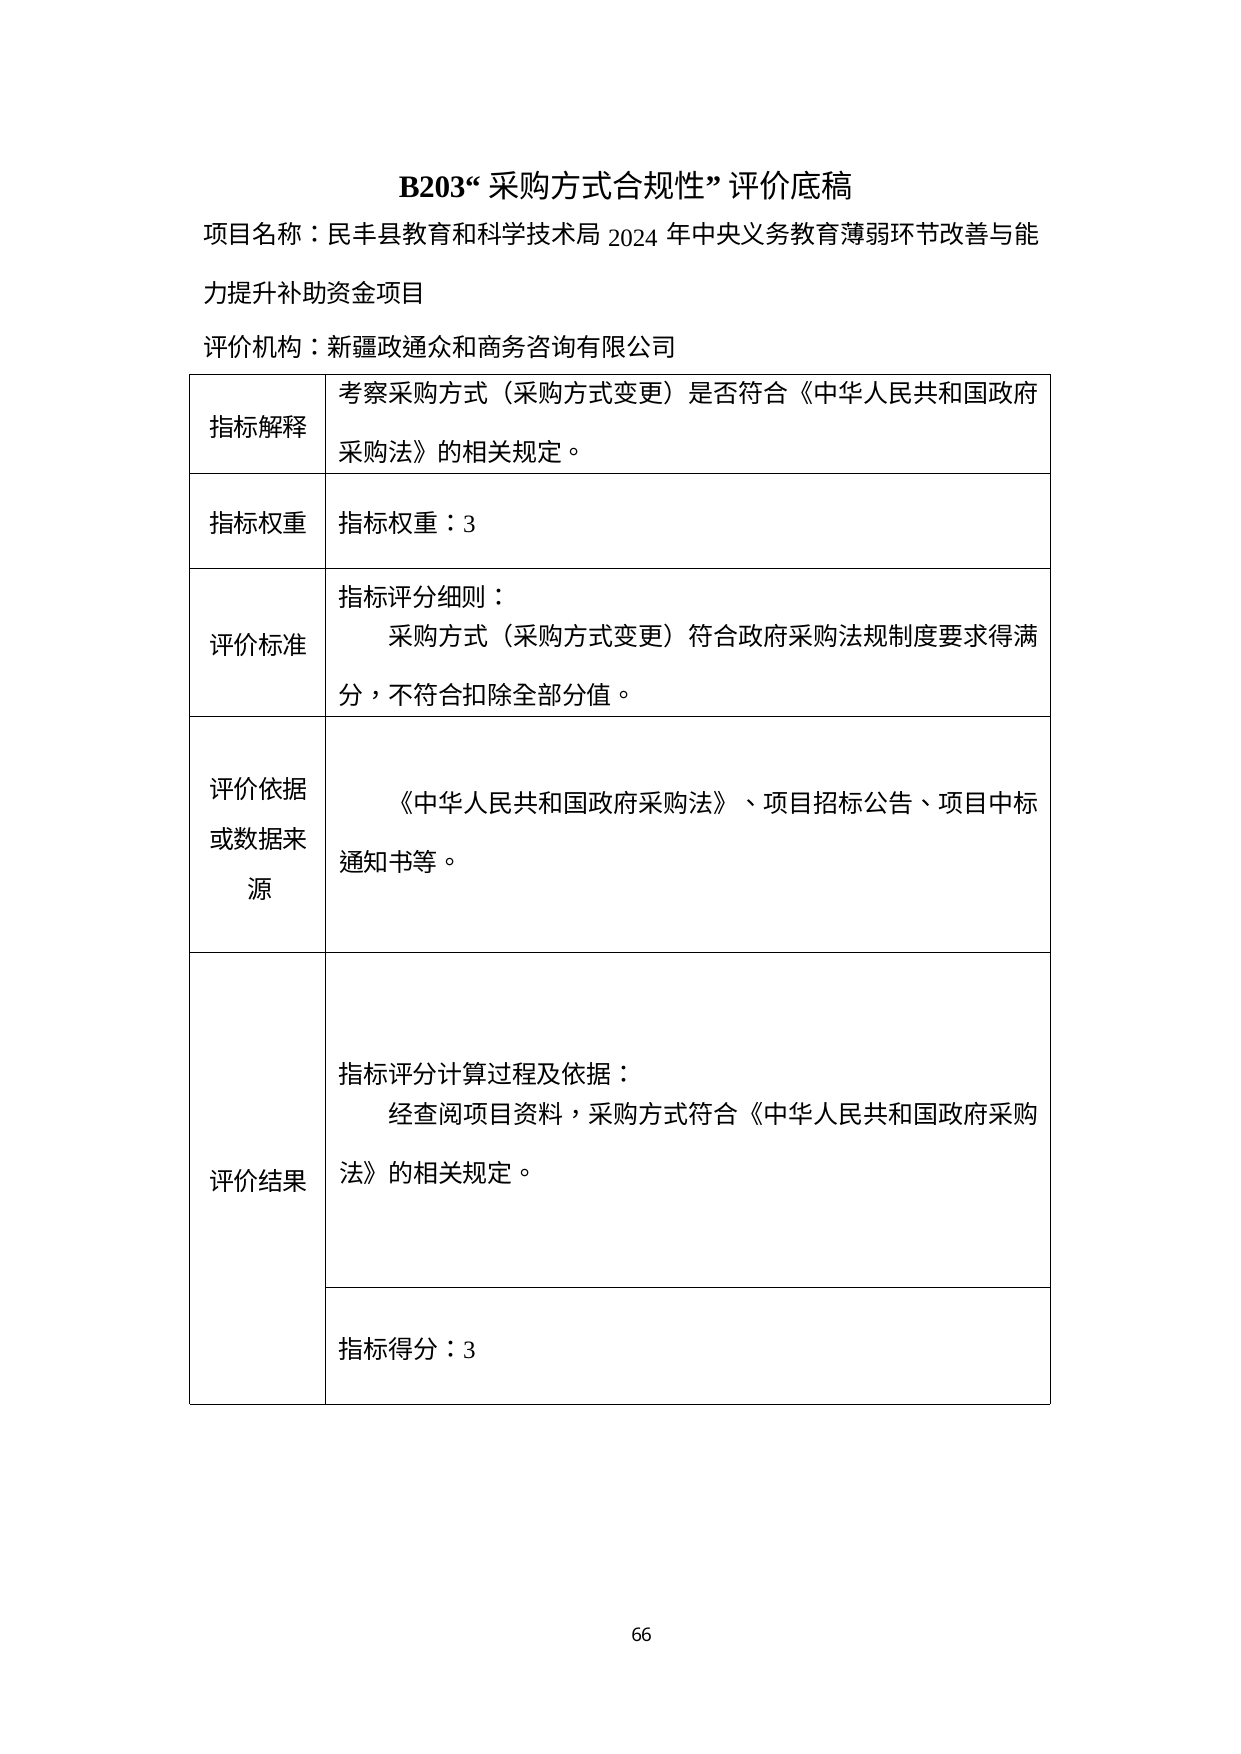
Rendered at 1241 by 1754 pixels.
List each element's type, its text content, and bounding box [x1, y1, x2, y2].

text 力提升补助资金项目 [203, 277, 1054, 308]
table_cell 评价依据 或数据来 源 [190, 717, 325, 952]
table_header 指标解释 [190, 375, 325, 473]
table_cell 指标权重 [190, 474, 325, 568]
table_cell 指标评分计算过程及依据： 经查阅项目资料，采购方式符合《中华人民共和国政府采购 法》的相关规定。 [326, 953, 1050, 1286]
table_cell 《中华人民共和国政府采购法》、项目招标公告、项目中标 通知书等。 [326, 717, 1050, 952]
table_cell 指标评分细则： 采购方式（采购方式变更）符合政府采购法规制度要求得满 分，不符合扣除全部分值。 [326, 569, 1050, 716]
table_header 考察采购方式（采购方式变更）是否符合《中华人民共和国政府 采购法》的相关规定。 [326, 375, 1050, 473]
table_cell 指标得分：3 [326, 1288, 1050, 1404]
table_cell 评价结果 [190, 953, 325, 1404]
text B203“ 采购方式合规性” 评价底稿 [398, 167, 1054, 206]
table_cell 评价标准 [190, 569, 325, 716]
table_cell 指标权重：3 [326, 474, 1050, 568]
text 评价机构：新疆政通众和商务咨询有限公司 [203, 332, 1054, 363]
text 项目名称：民丰县教育和科学技术局 2024 年中央义务教育薄弱环节改善与能 [203, 228, 1054, 277]
